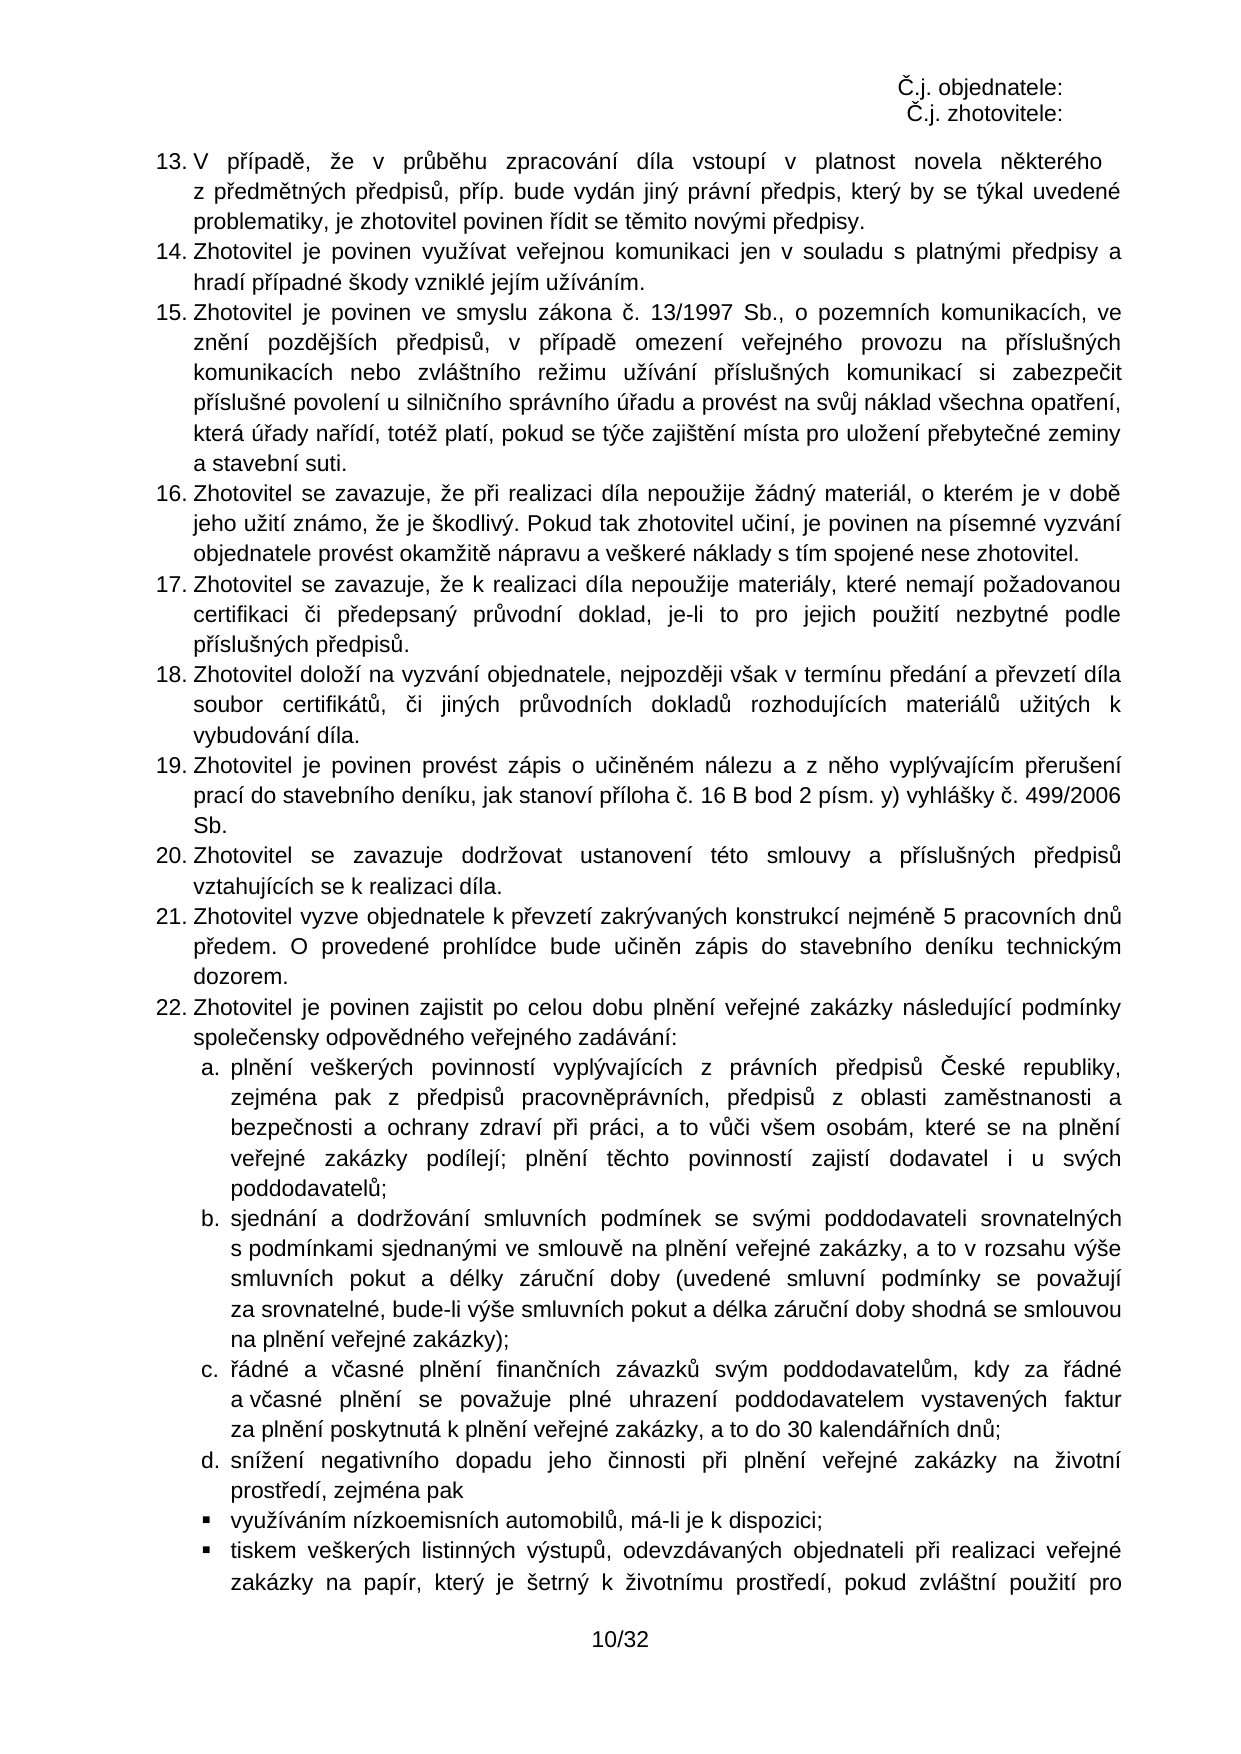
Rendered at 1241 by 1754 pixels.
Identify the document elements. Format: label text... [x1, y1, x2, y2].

list Zhotovitel se zavazuje, že k realizaci díla nepoužije materiály, které nemají požadovanou certifikaci či předepsaný průvodní doklad, je-li to pro jejich použití nezbytné podle příslušných předpisů. [156, 571, 1122, 657]
list Zhotovitel doloží na vyzvání objednatele, nejpozději však v termínu předání a převzetí díla soubor certifikátů, či jiných průvodních dokladů rozhodujících materiálů užitých k vybudování díla. [156, 661, 1122, 748]
list Zhotovitel je povinen využívat veřejnou komunikaci jen v souladu s platnými předpisy a hradí případné škody vzniklé jejím užíváním. [156, 238, 1122, 295]
list Zhotovitel se zavazuje, že při realizaci díla nepoužije žádný materiál, o kterém je v době jeho užití známo, že je škodlivý. Pokud tak zhotovitel učiní, je povinen na písemné vyzvání objednatele provést okamžitě nápravu a veškeré náklady s tím spojené nese zhotovitel. [156, 480, 1122, 567]
list Zhotovitel je povinen zajistit po celou dobu plnění veřejné zakázky následující podmínky společensky odpovědného veřejného zadávání: [156, 993, 1122, 1050]
list sjednání a dodržování smluvních podmínek se svými poddodavateli srovnatelných s podmínkami sjednanými ve smlouvě na plnění veřejné zakázky, a to v rozsahu výše smluvních pokut a délky záruční doby (uvedené smluvní podmínky se považují za srovnatelné, bude-li výše smluvních pokut a délka záruční doby shodná se smlouvou na plnění veřejné zakázky); [201, 1205, 1122, 1352]
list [201, 1537, 1122, 1596]
list Zhotovitel je povinen ve smyslu zákona č. 13/1997 Sb., o pozemních komunikacích, ve znění pozdějších předpisů, v případě omezení veřejného provozu na příslušných komunikacích nebo zvláštního režimu užívání příslušných komunikací si zabezpečit příslušné povolení u silničního správního úřadu a provést na svůj náklad všechna opatření, která úřady nařídí, totéž platí, pokud se týče zajištění místa pro uložení přebytečné zeminy a stavební suti. [156, 299, 1122, 476]
list využíváním nízkoemisních automobilů, má-li je k dispozici; [201, 1507, 1122, 1533]
list Zhotovitel je povinen provést zápis o učiněném nálezu a z něho vyplývajícím přerušení prací do stavebního deníku, jak stanoví příloha č. 16 B bod 2 písm. y) vyhlášky č. 499/2006 Sb. [156, 752, 1122, 838]
list plnění veškerých povinností vyplývajících z právních předpisů České republiky, zejména pak z předpisů pracovněprávních, předpisů z oblasti zaměstnanosti a bezpečnosti a ochrany zdraví při práci, a to vůči všem osobám, které se na plnění veřejné zakázky podílejí; plnění těchto povinností zajistí dodavatel i u svých poddodavatelů; [201, 1054, 1122, 1201]
list řádné a včasné plnění finančních závazků svým poddodavatelům, kdy za řádné a včasné plnění se považuje plné uhrazení poddodavatelem vystavených faktur za plnění poskytnutá k plnění veřejné zakázky, a to do 30 kalendářních dnů; [201, 1356, 1122, 1443]
list Zhotovitel se zavazuje dodržovat ustanovení této smlouvy a příslušných předpisů vztahujících se k realizaci díla. [156, 842, 1122, 899]
list Zhotovitel vyzve objednatele k převzetí zakrývaných konstrukcí nejméně 5 pracovních dnů předem. O provedené prohlídce bude učiněn zápis do stavebního deníku technickým dozorem. [156, 903, 1122, 989]
list V případě, že v průběhu zpracování díla vstoupí v platnost novela některého z předmětných předpisů, příp. bude vydán jiný právní předpis, který by se týkal uvedené problematiky, je zhotovitel povinen řídit se těmito novými předpisy. [156, 148, 1122, 234]
list snížení negativního dopadu jeho činnosti při plnění veřejné zakázky na životní prostředí, zejména pak [201, 1447, 1122, 1503]
